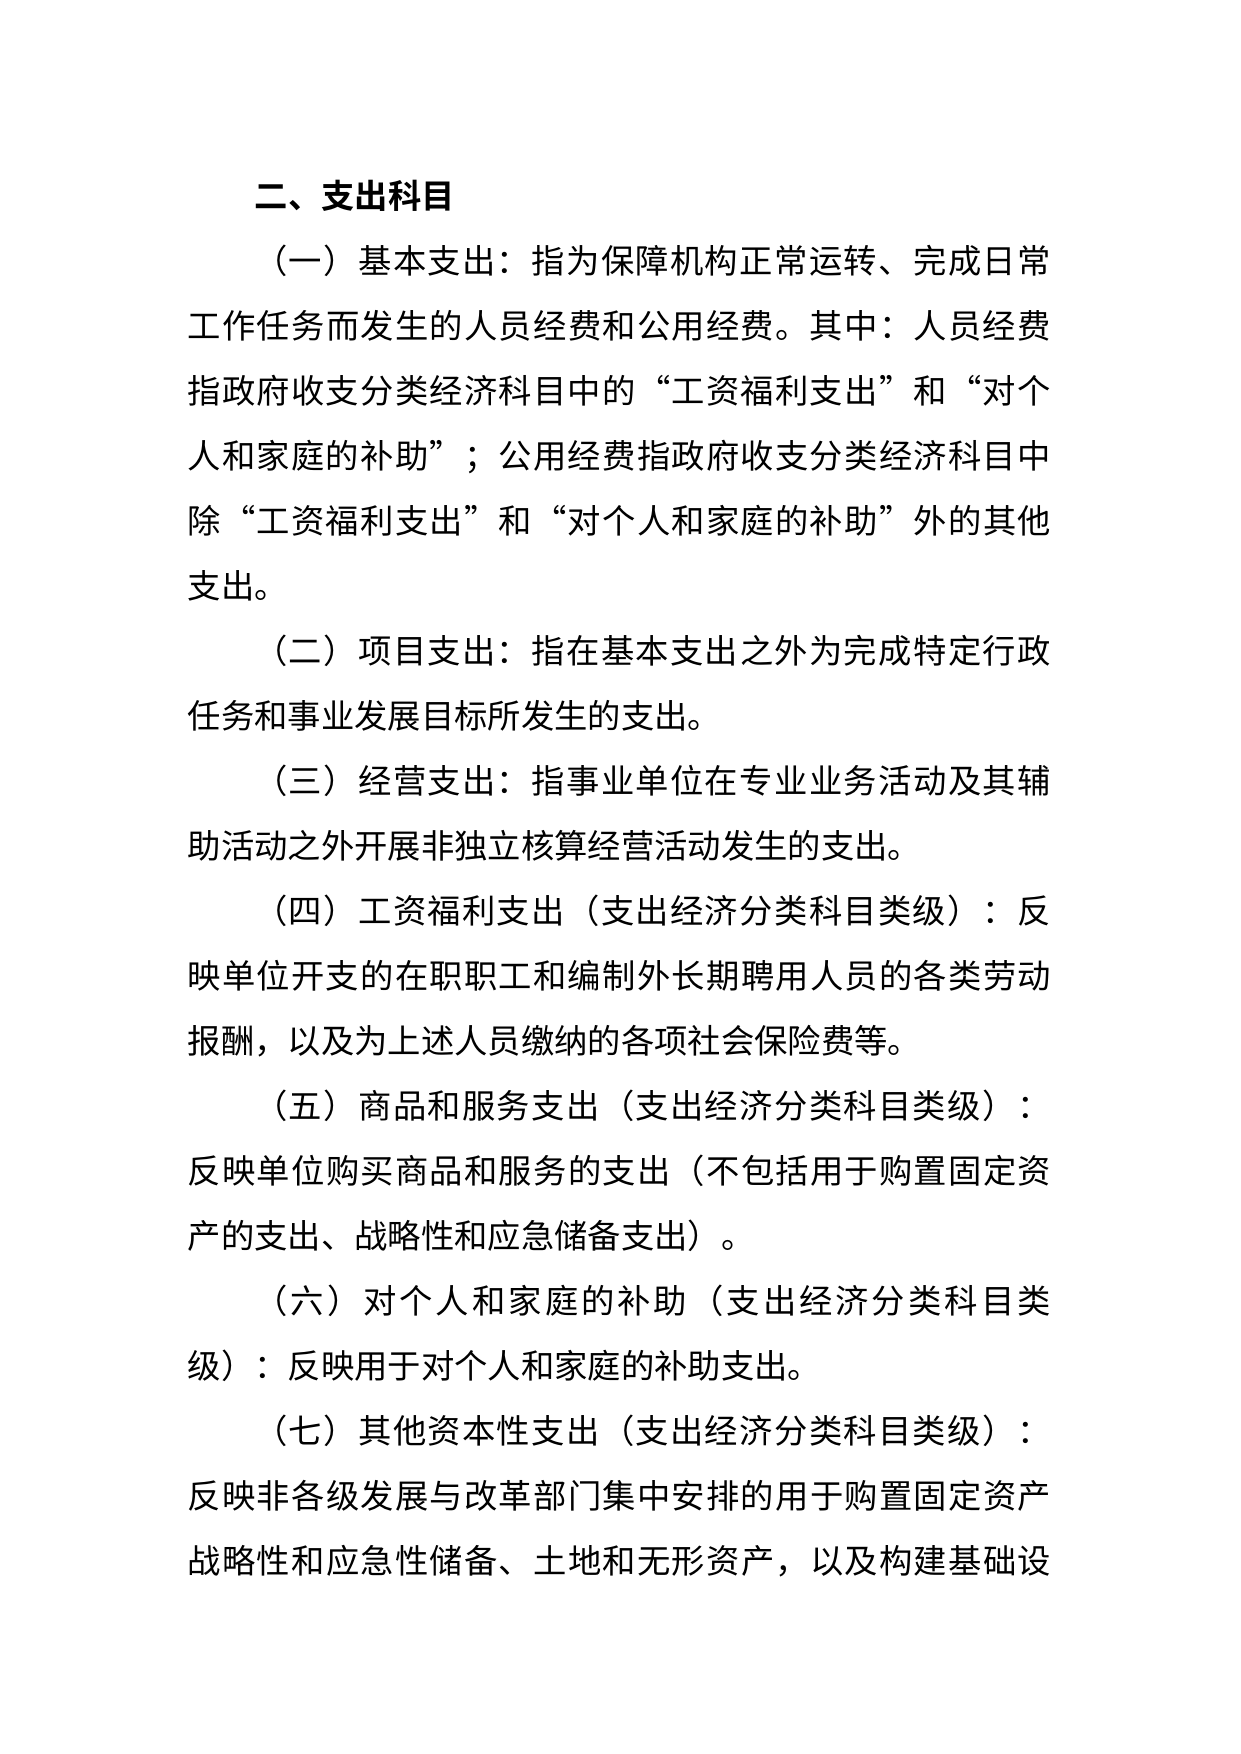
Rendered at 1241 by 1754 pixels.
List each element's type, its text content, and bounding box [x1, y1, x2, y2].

text （四）工资福利支出（支出经济分类科目类级）：反映单位开支的在职职工和编制外长期聘用人员的各类劳动报酬，以及为上述人员缴纳的各项社会保险费等。 [187, 877, 1053, 1072]
text （二）项目支出：指在基本支出之外为完成特定行政任务和事业发展目标所发生的支出。 [187, 617, 1053, 747]
text （六）对个人和家庭的补助（支出经济分类科目类级）：反映用于对个人和家庭的补助支出。 [187, 1267, 1053, 1397]
text 二、支出科目 [187, 162, 1053, 227]
text （五）商品和服务支出（支出经济分类科目类级）：反映单位购买商品和服务的支出（不包括用于购置固定资产的支出、战略性和应急储备支出）。 [187, 1072, 1053, 1267]
text （一）基本支出：指为保障机构正常运转、完成日常工作任务而发生的人员经费和公用经费。其中：人员经费指政府收支分类经济科目中的“工资福利支出”和“对个人和家庭的补助”；公用经费指政府收支分类经济科目中除“工资福利支出”和“对个人和家庭的补助”外的其他支出。 [187, 227, 1053, 617]
text （三）经营支出：指事业单位在专业业务活动及其辅助活动之外开展非独立核算经营活动发生的支出。 [187, 747, 1053, 877]
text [187, 1397, 1053, 1592]
